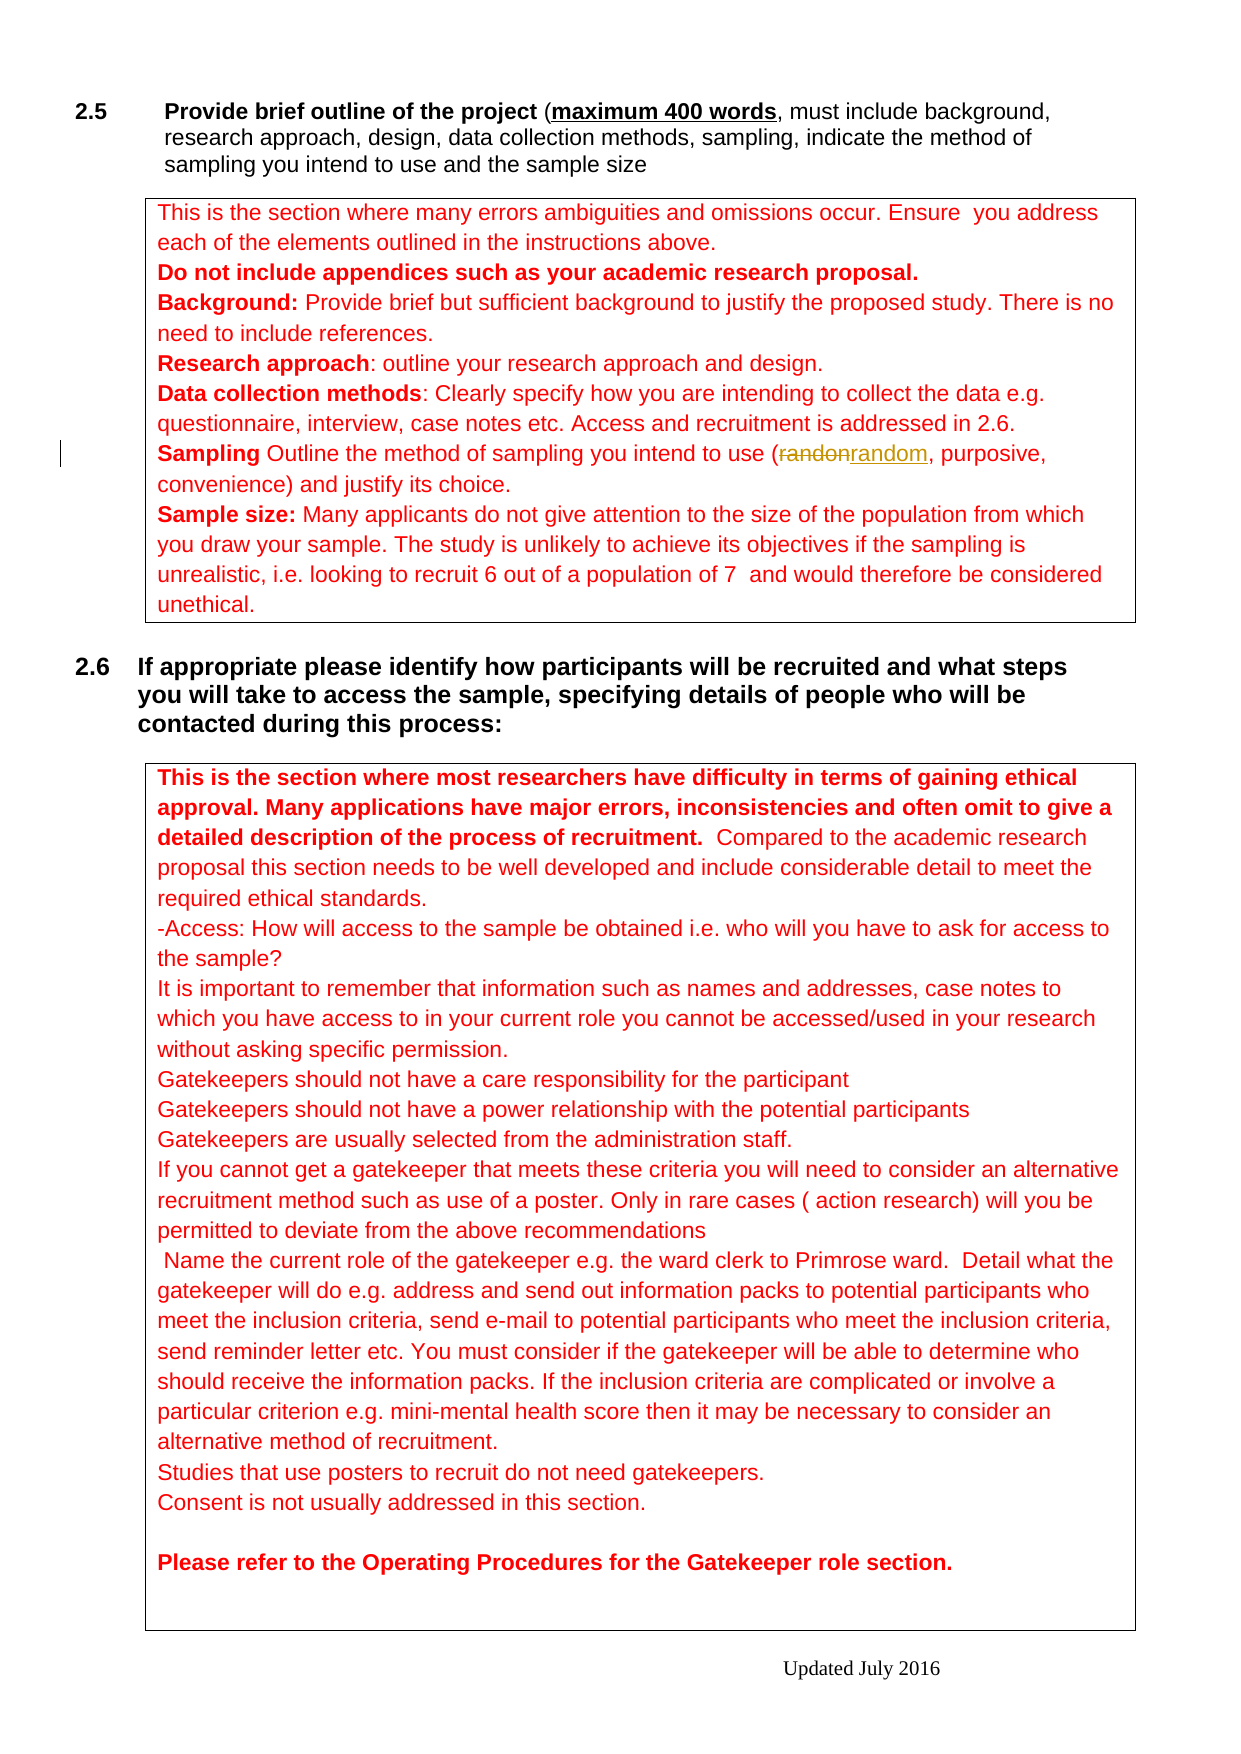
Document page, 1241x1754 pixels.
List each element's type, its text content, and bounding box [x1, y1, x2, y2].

table_header This is the section where many errors ambiguities and omissions occur. Ensure you address each of the elements outlined in the instructions above. Do not include appendices such as your academic research proposal. Background: Provide brief but sufficient background to justify the proposed study. There is no need to include references. Research approach: outline your research approach and design. Data collection methods: Clearly specify how you are intending to collect the data e.g. questionnaire, interview, case notes etc. Access and recruitment is addressed in 2.6. Sampling Outline the method of sampling you intend to use (, purposive, convenience) and justify its choice. Sample size: Many applicants do not give attention to the size of the population from which you draw your sample. The study is unlikely to achieve its objectives if the sampling is unrealistic, i.e. looking to recruit 6 out of a population of 7 and would therefore be considered unethical. [146, 199, 1135, 622]
list Provide brief outline of the project (maximum 400 words, must include background, research approach, design, data collection methods, sampling, indicate the method of sampling you intend to use and the sample size [75, 98, 1093, 177]
list If appropriate please identify how participants will be recruited and what steps you will take to access the sample, specifying details of people who will be contacted during this process: [75, 651, 1093, 738]
table_header This is the section where most researchers have difficulty in terms of gaining ethical approval. Many applications have major errors, inconsistencies and often omit to give a detailed description of the process of recruitment. Compared to the academic research proposal this section needs to be well developed and include considerable detail to meet the required ethical standards. -Access: How will access to the sample be obtained i.e. who will you have to ask for access to the sample? It is important to remember that information such as names and addresses, case notes to which you have access to in your current role you cannot be accessed/used in your research without asking specific permission. Gatekeepers should not have a care responsibility for the participant Gatekeepers should not have a power relationship with the potential participants Gatekeepers are usually selected from the administration staff. If you cannot get a gatekeeper that meets these criteria you will need to consider an alternative recruitment method such as use of a poster. Only in rare cases ( action research) will you be permitted to deviate from the above recommendations Name the current role of the gatekeeper e.g. the ward clerk to Primrose ward. Detail what the gatekeeper will do e.g. address and send out information packs to potential participants who meet the inclusion criteria, send e-mail to potential participants who meet the inclusion criteria, send reminder letter etc. You must consider if the gatekeeper will be able to determine who should receive the information packs. If the inclusion criteria are complicated or involve a particular criterion e.g. mini-mental health score then it may be necessary to consider an alternative method of recruitment. Studies that use posters to recruit do not need gatekeepers. Consent is not usually addressed in this section. Please refer to the Operating Procedures for the Gatekeeper role section. [146, 764, 1135, 1630]
